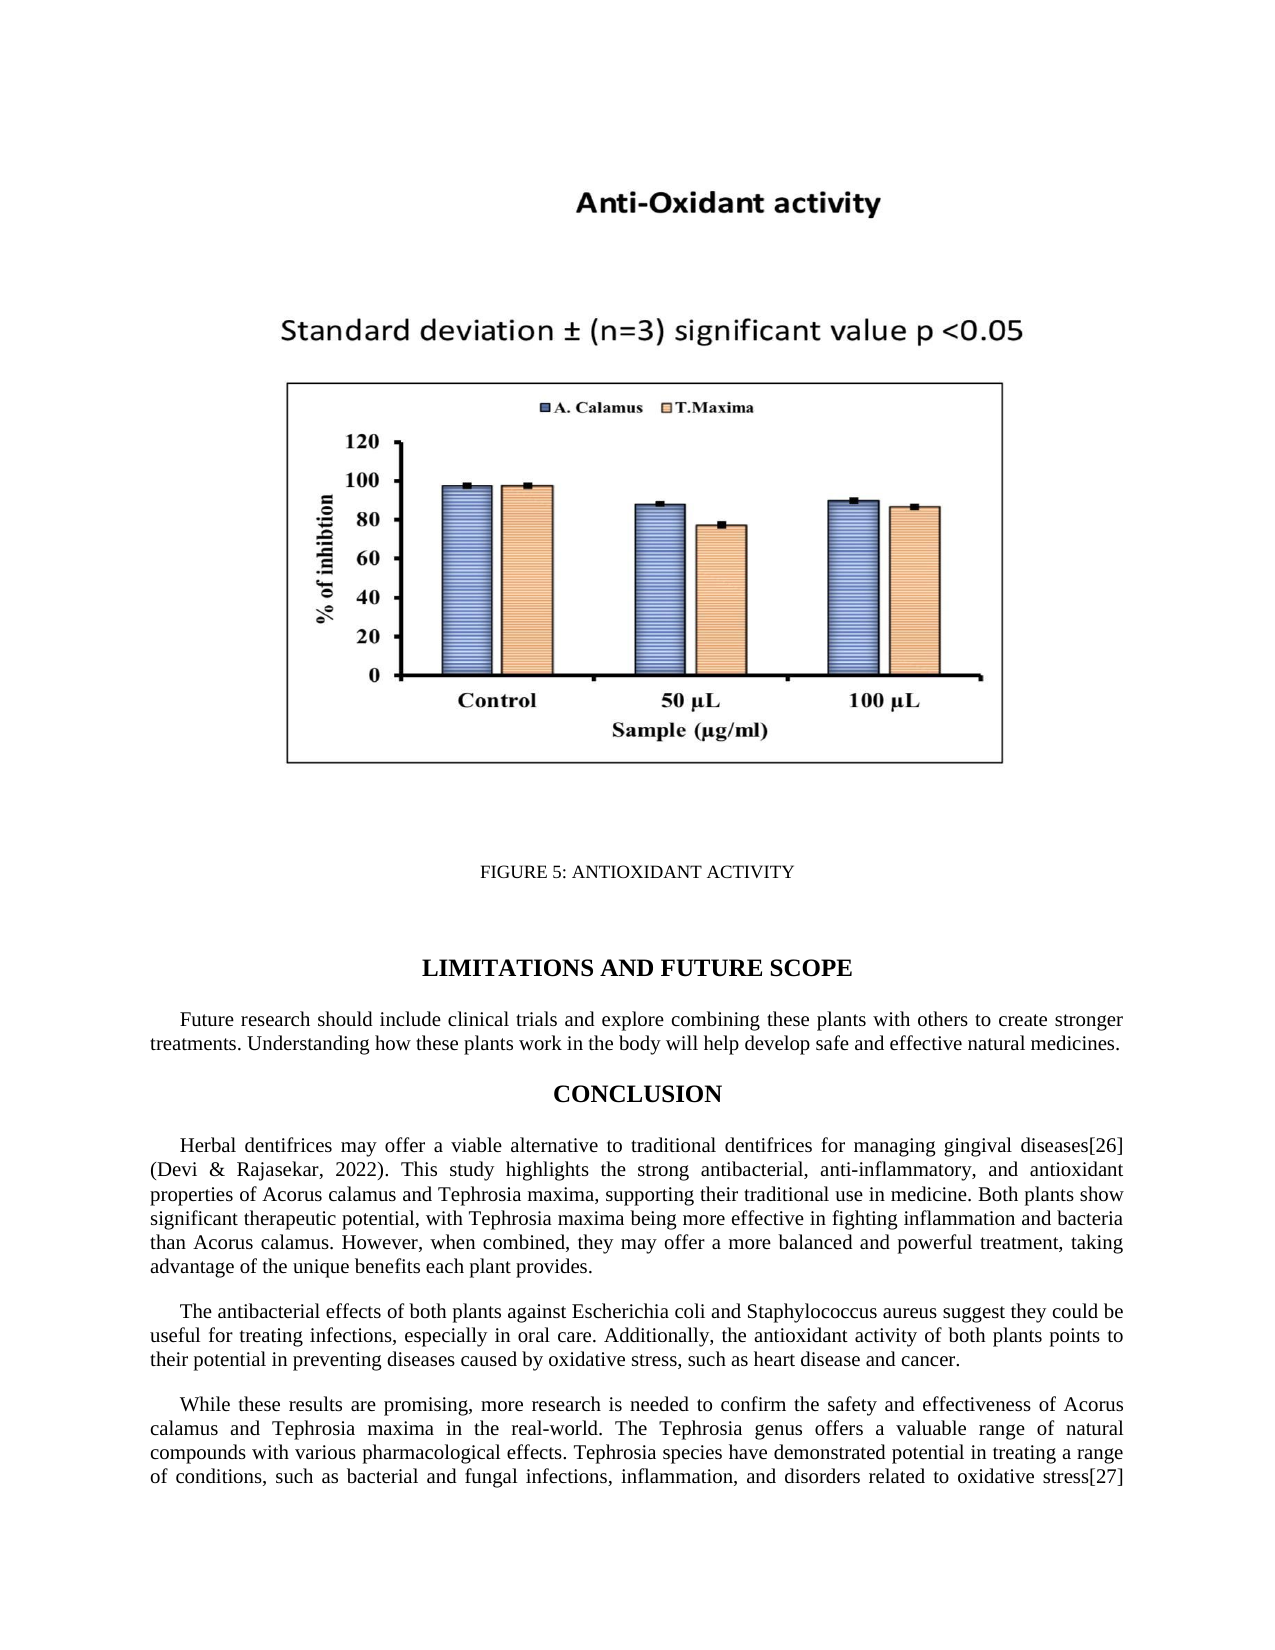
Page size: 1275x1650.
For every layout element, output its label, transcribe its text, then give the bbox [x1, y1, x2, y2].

subtitle LIMITATIONS AND FUTURE SCOPE [150, 953, 1125, 981]
subtitle CONCLUSION [150, 1079, 1125, 1108]
text FIGURE 5: ANTIOXIDANT ACTIVITY [150, 861, 1125, 883]
text Future research should include clinical trials and explore combining these plants with others to create stronger treatments. Understanding how these plants work in the body will help develop safe and effective natural medicines. [150, 1006, 1125, 1054]
text Herbal dentifrices may offer a viable alternative to traditional dentifrices for managing gingival diseases[26](Devi & Rajasekar, 2022). This study highlights the strong antibacterial, anti-inflammatory, and antioxidant properties of Acorus calamus and Tephrosia maxima, supporting their traditional use in medicine. Both plants show significant therapeutic potential, with Tephrosia maxima being more effective in fighting inflammation and bacteria than Acorus calamus. However, when combined, they may offer a more balanced and powerful treatment, taking advantage of the unique benefits each plant provides. [150, 1133, 1125, 1278]
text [150, 1392, 1125, 1488]
text The antibacterial effects of both plants against Escherichia coli and Staphylococcus aureus suggest they could be useful for treating infections, especially in oral care. Additionally, the antioxidant activity of both plants points to their potential in preventing diseases caused by oxidative stress, such as heart disease and cancer. [150, 1298, 1125, 1371]
picture [239, 150, 1036, 808]
